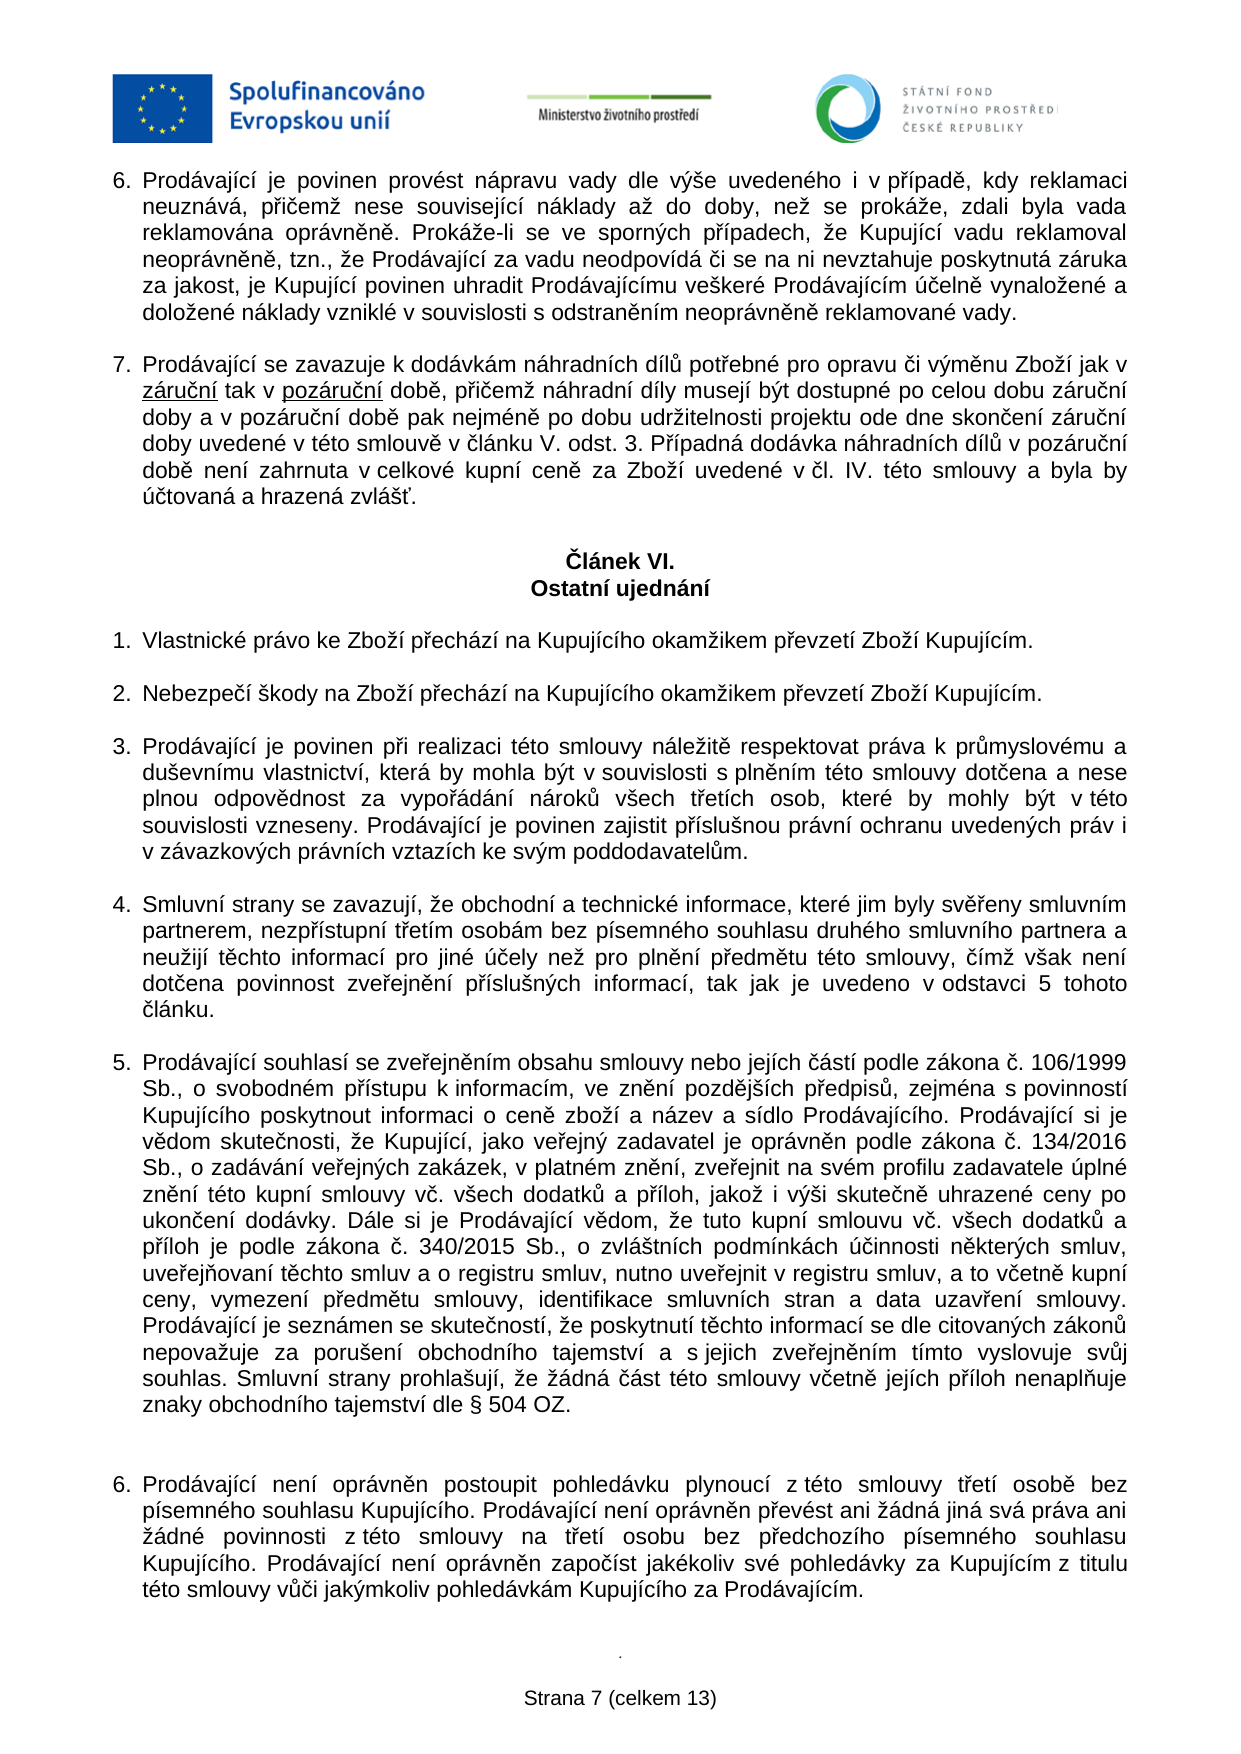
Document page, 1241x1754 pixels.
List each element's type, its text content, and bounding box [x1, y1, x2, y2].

list Prodávající je povinen při realizaci této smlouvy náležitě respektovat práva k průmyslovému a duševnímu vlastnictví, která by mohla být v souvislosti s plněním této smlouvy dotčena a nese plnou odpovědnost za vypořádání nároků všech třetích osob, které by mohly být v této souvislosti vzneseny. Prodávající je povinen zajistit příslušnou právní ochranu uvedených práv i v závazkových právních vztazích ke svým poddodavatelům. [112, 733, 1128, 864]
list Prodávající souhlasí se zveřejněním obsahu smlouvy nebo jejích částí podle zákona č. 106/1999 Sb., o svobodném přístupu k informacím, ve znění pozdějších předpisů, zejména s povinností Kupujícího poskytnout informaci o ceně zboží a název a sídlo Prodávajícího. Prodávající si je vědom skutečnosti, že Kupující, jako veřejný zadavatel je oprávněn podle zákona č. 134/2016 Sb., o zadávání veřejných zakázek, v platném znění, zveřejnit na svém profilu zadavatele úplné znění této kupní smlouvy vč. všech dodatků a příloh, jakož i výši skutečně uhrazené ceny po ukončení dodávky. Dále si je Prodávající vědom, že tuto kupní smlouvu vč. všech dodatků a příloh je podle zákona č. 340/2015 Sb., o zvláštních podmínkách účinnosti některých smluv, uveřejňovaní těchto smluv a o registru smluv, nutno uveřejnit v registru smluv, a to včetně kupní ceny, vymezení předmětu smlouvy, identifikace smluvních stran a data uzavření smlouvy. Prodávající je seznámen se skutečností, že poskytnutí těchto informací se dle citovaných zákonů nepovažuje za porušení obchodního tajemství a s jejich zveřejněním tímto vyslovuje svůj souhlas. Smluvní strany prohlašují, že žádná část této smlouvy včetně jejích příloh nenaplňuje znaky obchodního tajemství dle § 504 OZ. [112, 1049, 1128, 1418]
text Článek VI. [112, 548, 1128, 574]
list Vlastnické právo ke Zboží přechází na Kupujícího okamžikem převzetí Zboží Kupujícím. [112, 627, 1128, 653]
list Nebezpečí škody na Zboží přechází na Kupujícího okamžikem převzetí Zboží Kupujícím. [112, 680, 1128, 706]
list Prodávající není oprávněn postoupit pohledávku plynoucí z této smlouvy třetí osobě bez písemného souhlasu Kupujícího. Prodávající není oprávněn převést ani žádná jiná svá práva ani žádné povinnosti z této smlouvy na třetí osobu bez předchozího písemného souhlasu Kupujícího. Prodávající není oprávněn započíst jakékoliv své pohledávky za Kupujícím z titulu této smlouvy vůči jakýmkoliv pohledávkám Kupujícího za Prodávajícím. [112, 1471, 1128, 1602]
list Prodávající se zavazuje k dodávkám náhradních dílů potřebné pro opravu či výměnu Zboží jak v záruční tak v pozáruční době, přičemž náhradní díly musejí být dostupné po celou dobu záruční doby a v pozáruční době pak nejméně po dobu udržitelnosti projektu ode dne skončení záruční doby uvedené v této smlouvě v článku V. odst. 3. Případná dodávka náhradních dílů v pozáruční době není zahrnuta v celkové kupní ceně za Zboží uvedené v čl. IV. této smlouvy a byla by účtovaná a hrazená zvlášť. [112, 351, 1128, 509]
list Prodávající je povinen provést nápravu vady dle výše uvedeného i v případě, kdy reklamaci neuznává, přičemž nese související náklady až do doby, než se prokáže, zdali byla vada reklamována oprávněně. Prokáže-li se ve sporných případech, že Kupující vadu reklamoval neoprávněně, tzn., že Prodávající za vadu neodpovídá či se na ni nevztahuje poskytnutá záruka za jakost, je Kupující povinen uhradit Prodávajícímu veškeré Prodávajícím účelně vynaložené a doložené náklady vzniklé v souvislosti s odstraněním neoprávněně reklamované vady. [112, 167, 1128, 325]
text Ostatní ujednání [112, 574, 1128, 601]
list Smluvní strany se zavazují, že obchodní a technické informace, které jim byly svěřeny smluvním partnerem, nezpřístupní třetím osobám bez písemného souhlasu druhého smluvního partnera a neužijí těchto informací pro jiné účely než pro plnění předmětu této smlouvy, čímž však není dotčena povinnost zveřejnění příslušných informací, tak jak je uvedeno v odstavci 5 tohoto článku. [112, 891, 1128, 1022]
